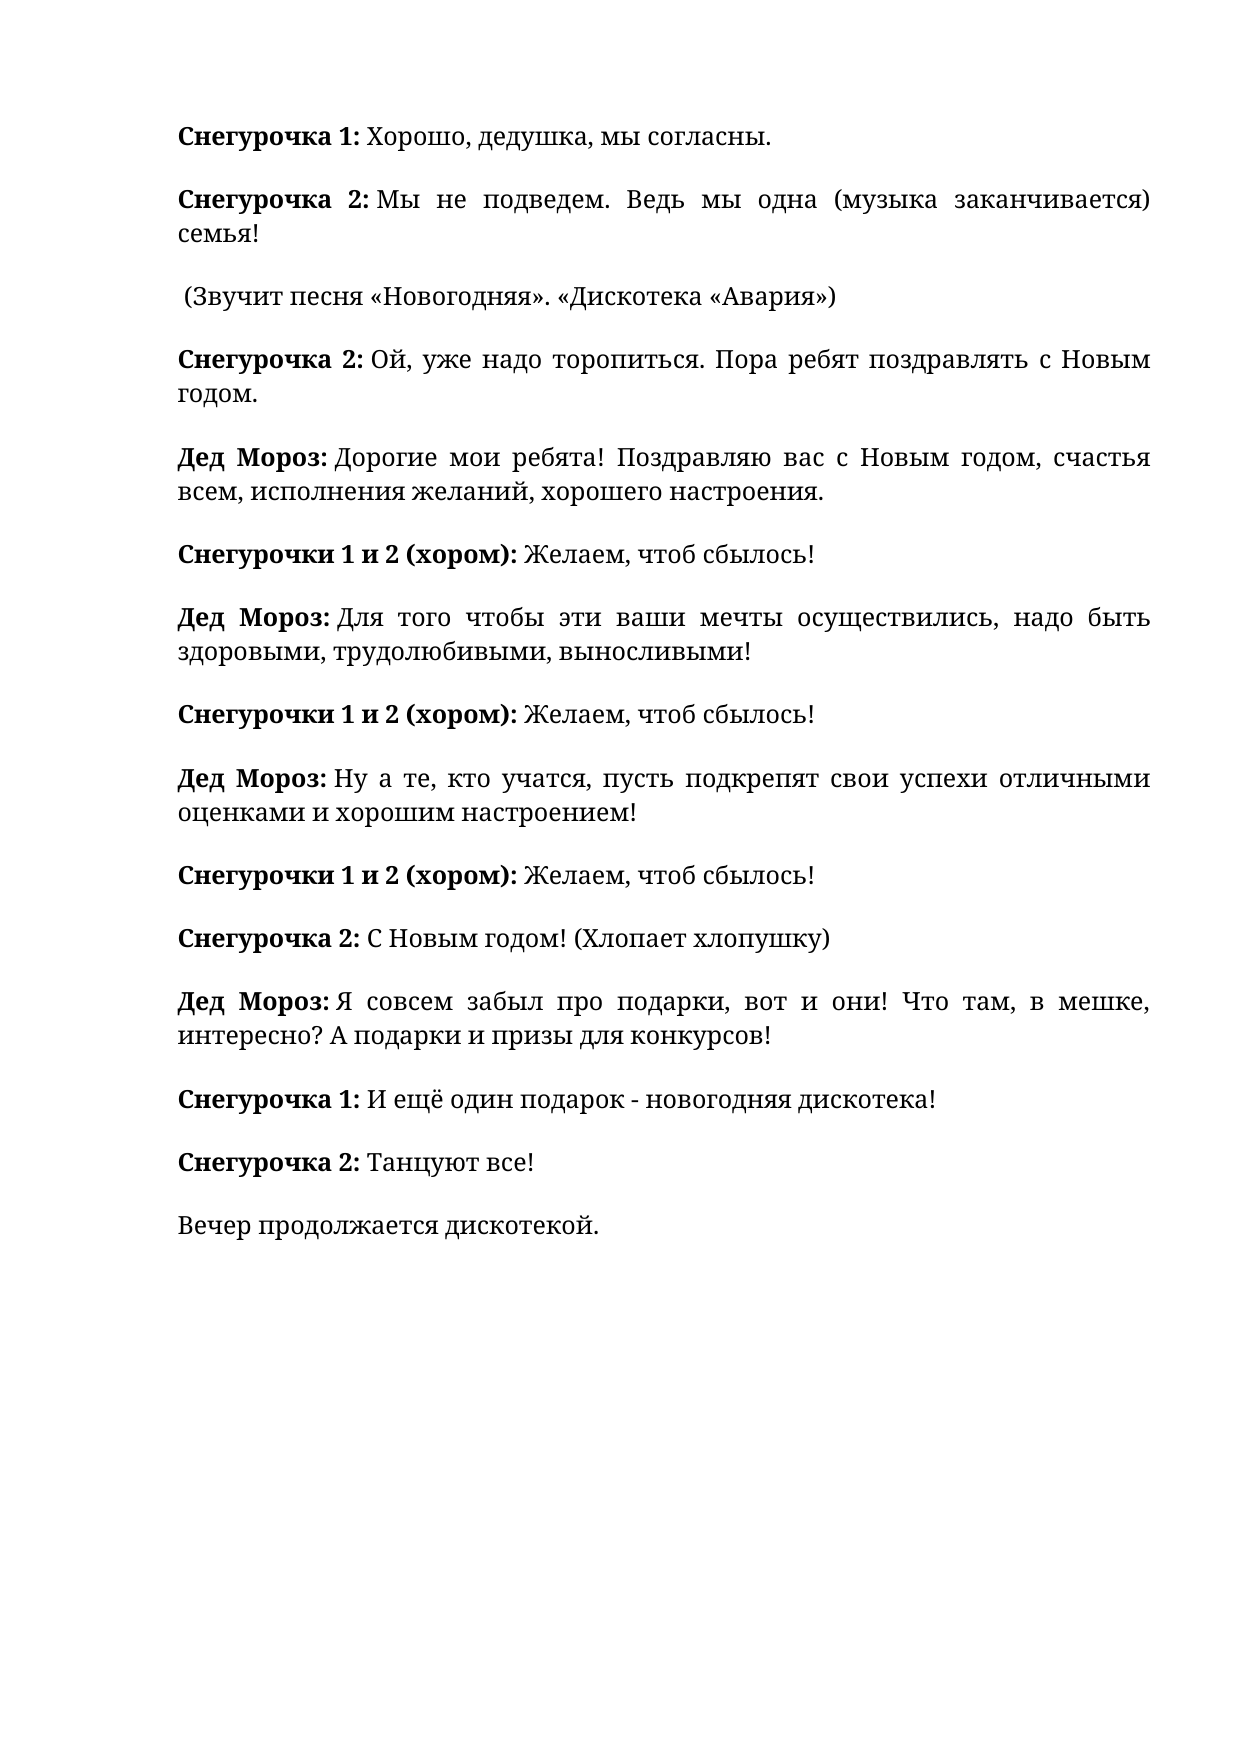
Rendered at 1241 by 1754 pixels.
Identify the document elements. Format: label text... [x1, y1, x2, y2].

text Снегурочка 2: Мы не подведем. Ведь мы одна (музыка заканчивается) семья! [177, 181, 1152, 249]
text Дед Мороз: Для того чтобы эти ваши мечты осуществились, надо быть здоровыми, трудолюбивыми, выносливыми! [177, 600, 1152, 668]
text Снегурочка 2: Ой, уже надо торопиться. Пора ребят поздравлять с Новым годом. [177, 342, 1152, 410]
text Снегурочки 1 и 2 (хором): Желаем, чтоб сбылось! [177, 857, 1152, 892]
text Снегурочка 1: И ещё один подарок - новогодняя дискотека! [177, 1081, 1152, 1115]
text Снегурочки 1 и 2 (хором): Желаем, чтоб сбылось! [177, 697, 1152, 731]
text Дед Мороз: Я совсем забыл про подарки, вот и они! Что там, в мешке, интересно? А подарки и призы для конкурсов! [177, 984, 1152, 1052]
text Вечер продолжается дискотекой. [177, 1208, 1152, 1242]
text Дед Мороз: Дорогие мои ребята! Поздравляю вас с Новым годом, счастья всем, исполнения желаний, хорошего настроения. [177, 439, 1152, 507]
text Снегурочка 2: Танцуют все! [177, 1144, 1152, 1178]
text Снегурочка 1: Хорошо, дедушка, мы согласны. [177, 118, 1152, 152]
text Снегурочки 1 и 2 (хором): Желаем, чтоб сбылось! [177, 536, 1152, 571]
text Дед Мороз: Ну а те, кто учатся, пусть подкрепят свои успехи отличными оценками и хорошим настроением! [177, 760, 1152, 828]
text Снегурочка 2: С Новым годом! (Хлопает хлопушку) [177, 921, 1152, 955]
text (Звучит песня «Новогодняя». «Дискотека «Авария») [177, 279, 1152, 313]
